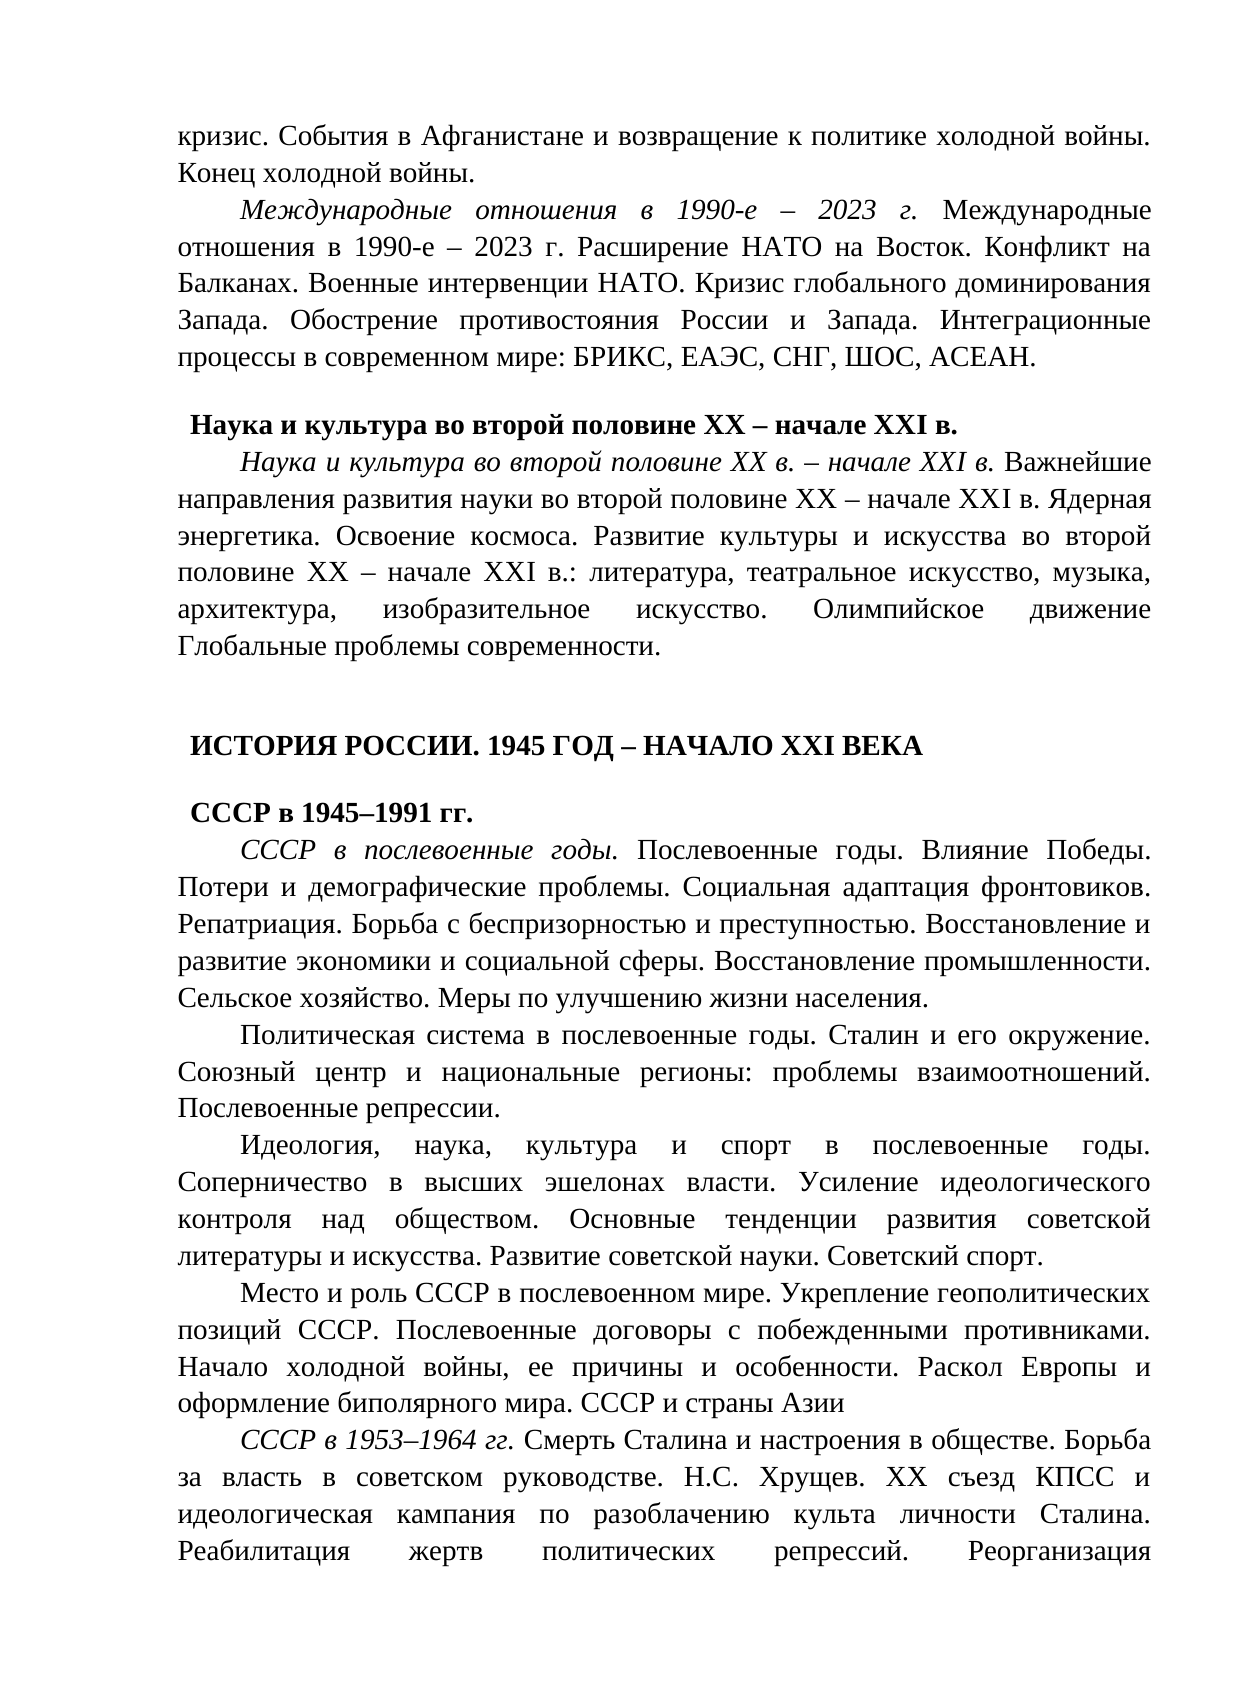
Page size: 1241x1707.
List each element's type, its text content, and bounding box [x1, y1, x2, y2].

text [177, 1422, 1152, 1567]
text Наука и культура во второй половине ХХ – начале ХХI в. [190, 407, 1152, 441]
text ИСТОРИЯ РОССИИ. 1945 ГОД – НАЧАЛО ХХI ВЕКА [190, 728, 1152, 762]
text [177, 118, 1152, 188]
text Место и роль СССР в послевоенном мире. Укрепление геополитических позиций СССР. Послевоенные договоры с побежденными противниками. Начало холодной войны, ее причины и особенности. Раскол Европы и оформление биполярного мира. СССР и страны Азии [177, 1275, 1152, 1419]
text Политическая система в послевоенные годы. Сталин и его окружение. Союзный центр и национальные регионы: проблемы взаимоотношений. Послевоенные репрессии. [177, 1017, 1152, 1124]
text Международные отношения в 1990-е – 2023 г. Международные отношения в 1990-е – 2023 г. Расширение НАТО на Восток. Конфликт на Балканах. Военные интервенции НАТО. Кризис глобального доминирования Запада. Обострение противостояния России и Запада. Интеграционные процессы в современном мире: БРИКС, ЕАЭС, СНГ, ШОС, АСЕАН. [177, 192, 1152, 373]
text Наука и культура во второй половине ХХ в. – начале ХХI в. Важнейшие направления развития науки во второй половине ХХ – начале ХХI в. Ядерная энергетика. Освоение космоса. Развитие культуры и искусства во второй половине ХХ – начале ХХI в.: литература, театральное искусство, музыка, архитектура, изобразительное искусство. Олимпийское движение Глобальные проблемы современности. [177, 444, 1152, 662]
text Идеология, наука, культура и спорт в послевоенные годы. Соперничество в высших эшелонах власти. Усиление идеологического контроля над обществом. Основные тенденции развития советской литературы и искусства. Развитие советской науки. Советский спорт. [177, 1127, 1152, 1272]
text СССР в послевоенные годы. Послевоенные годы. Влияние Победы. Потери и демографические проблемы. Социальная адаптация фронтовиков. Репатриация. Борьба с беспризорностью и преступностью. Восстановление и развитие экономики и социальной сферы. Восстановление промышленности. Сельское хозяйство. Меры по улучшению жизни населения. [177, 832, 1152, 1013]
text СССР в 1945–1991 гг. [190, 796, 1152, 829]
